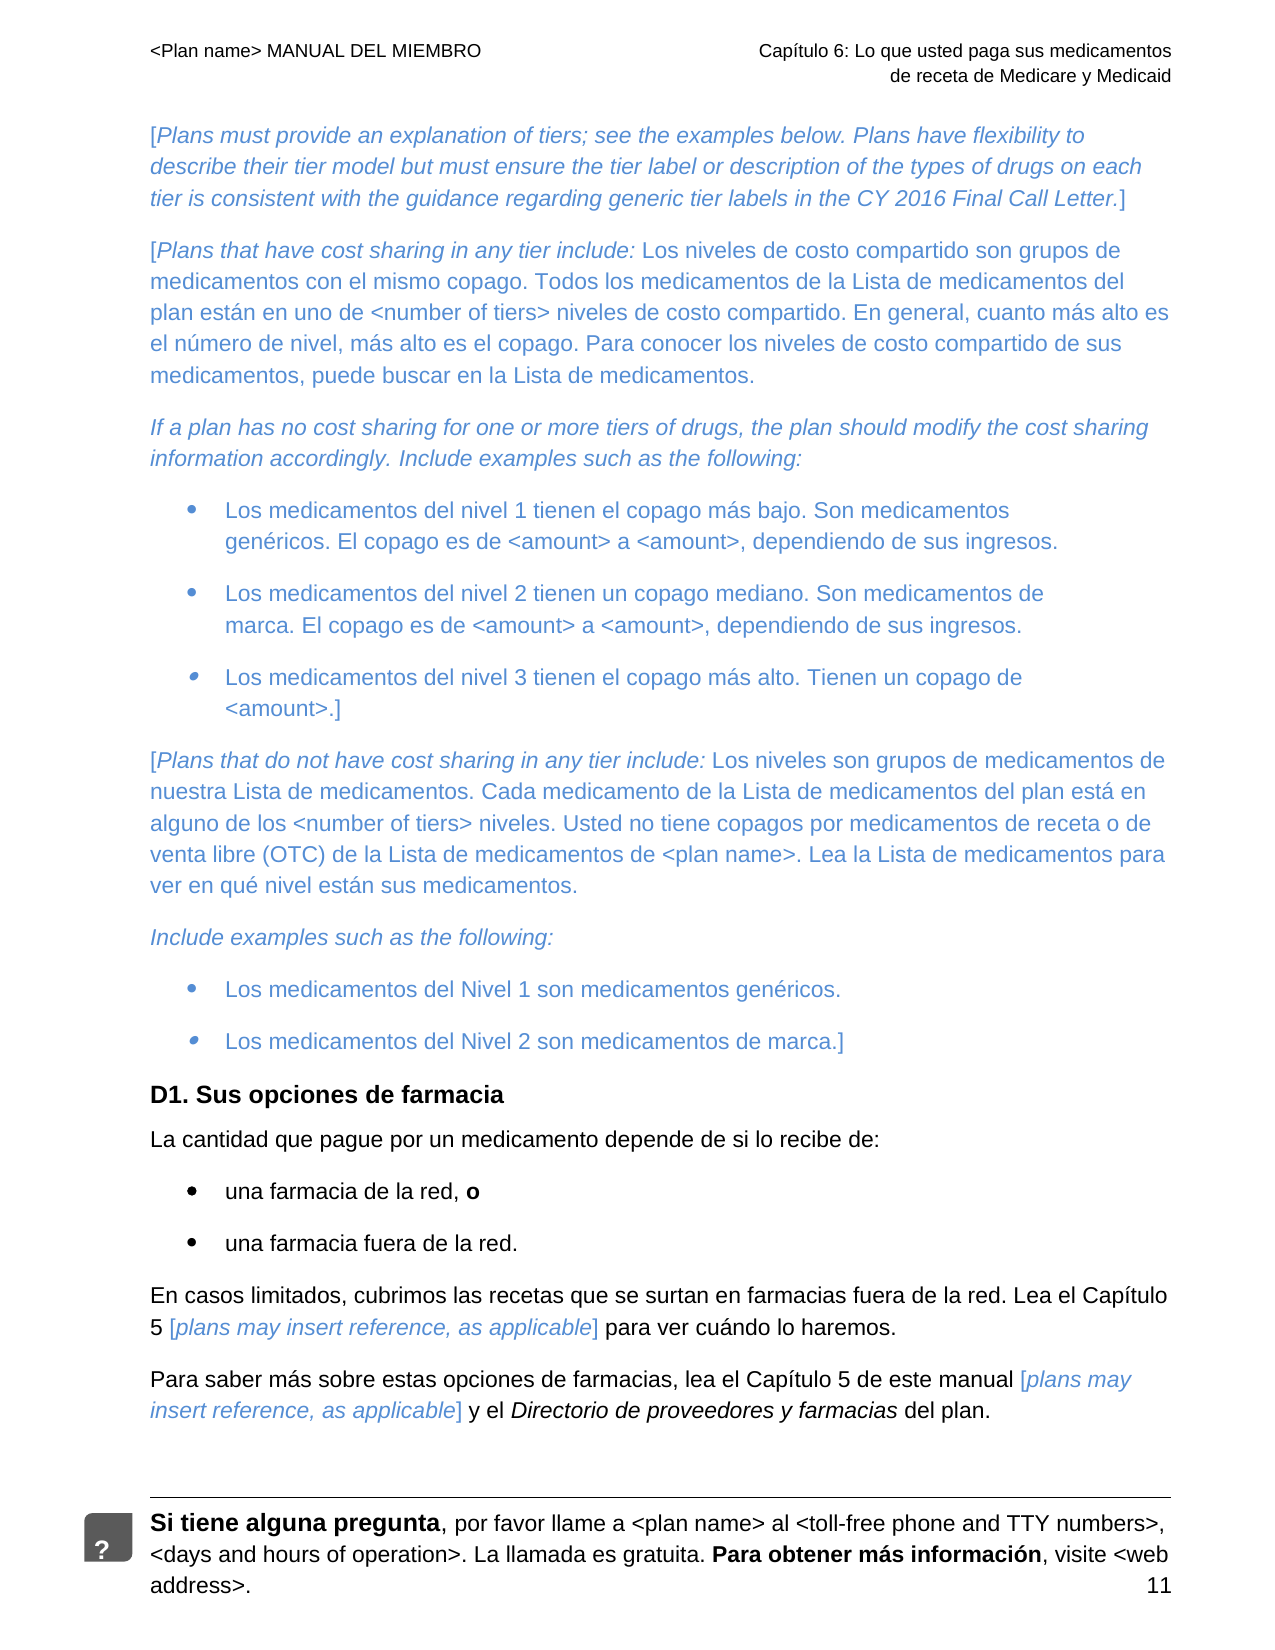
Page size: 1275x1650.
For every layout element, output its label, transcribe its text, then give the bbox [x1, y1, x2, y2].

list una farmacia fuera de la red. [187, 1227, 1096, 1258]
subtitle D1. Sus opciones de farmacia [150, 1077, 1096, 1110]
list una farmacia de la red, o [187, 1175, 1096, 1206]
list Los medicamentos del nivel 2 tienen un copago mediano. Son medicamentos de marca. El copago es de <amount> a <amount>, dependiendo de sus ingresos. [187, 577, 1096, 639]
text If a plan has no cost sharing for one or more tiers of drugs, the plan should modify the cost sharing information accordingly. Include examples such as the following: [150, 410, 1171, 473]
text En casos limitados, cubrimos las recetas que se surtan en farmacias fuera de la red. Lea el Capítulo 5 [plans may insert reference, as applicable] para ver cuándo lo haremos. [150, 1279, 1171, 1341]
list Los medicamentos del nivel 1 tienen el copago más bajo. Son medicamentos genéricos. El copago es de <amount> a <amount>, dependiendo de sus ingresos. [187, 493, 1096, 556]
text La cantidad que pague por un medicamento depende de si lo recibe de: [150, 1123, 1171, 1154]
text [Plans must provide an explanation of tiers; see the examples below. Plans have flexibility to describe their tier model but must ensure the tier label or description of the types of drugs on each tier is consistent with the guidance regarding generic tier labels in the CY 2016 Final Call Letter.] [150, 118, 1171, 212]
text Para saber más sobre estas opciones de farmacias, lea el Capítulo 5 de este manual [plans may insert reference, as applicable] y el Directorio de proveedores y farmacias del plan. [150, 1362, 1171, 1425]
text [Plans that do not have cost sharing in any tier include: Los niveles son grupos de medicamentos de nuestra Lista de medicamentos. Cada medicamento de la Lista de medicamentos del plan está en alguno de los <number of tiers> niveles. Usted no tiene copagos por medicamentos de receta o de venta libre (OTC) de la Lista de medicamentos de <plan name>. Lea la Lista de medicamentos para ver en qué nivel están sus medicamentos. [150, 743, 1171, 900]
list Los medicamentos del nivel 3 tienen el copago más alto. Tienen un copago de <amount>.] [187, 660, 1096, 723]
list Los medicamentos del Nivel 1 son medicamentos genéricos. [187, 973, 1096, 1004]
list Los medicamentos del Nivel 2 son medicamentos de marca.] [187, 1025, 1096, 1056]
text [Plans that have cost sharing in any tier include: Los niveles de costo compartido son grupos de medicamentos con el mismo copago. Todos los medicamentos de la Lista de medicamentos del plan están en uno de <number of tiers> niveles de costo compartido. En general, cuanto más alto es el número de nivel, más alto es el copago. Para conocer los niveles de costo compartido de sus medicamentos, puede buscar en la Lista de medicamentos. [150, 233, 1171, 389]
text Include examples such as the following: [150, 921, 1171, 952]
